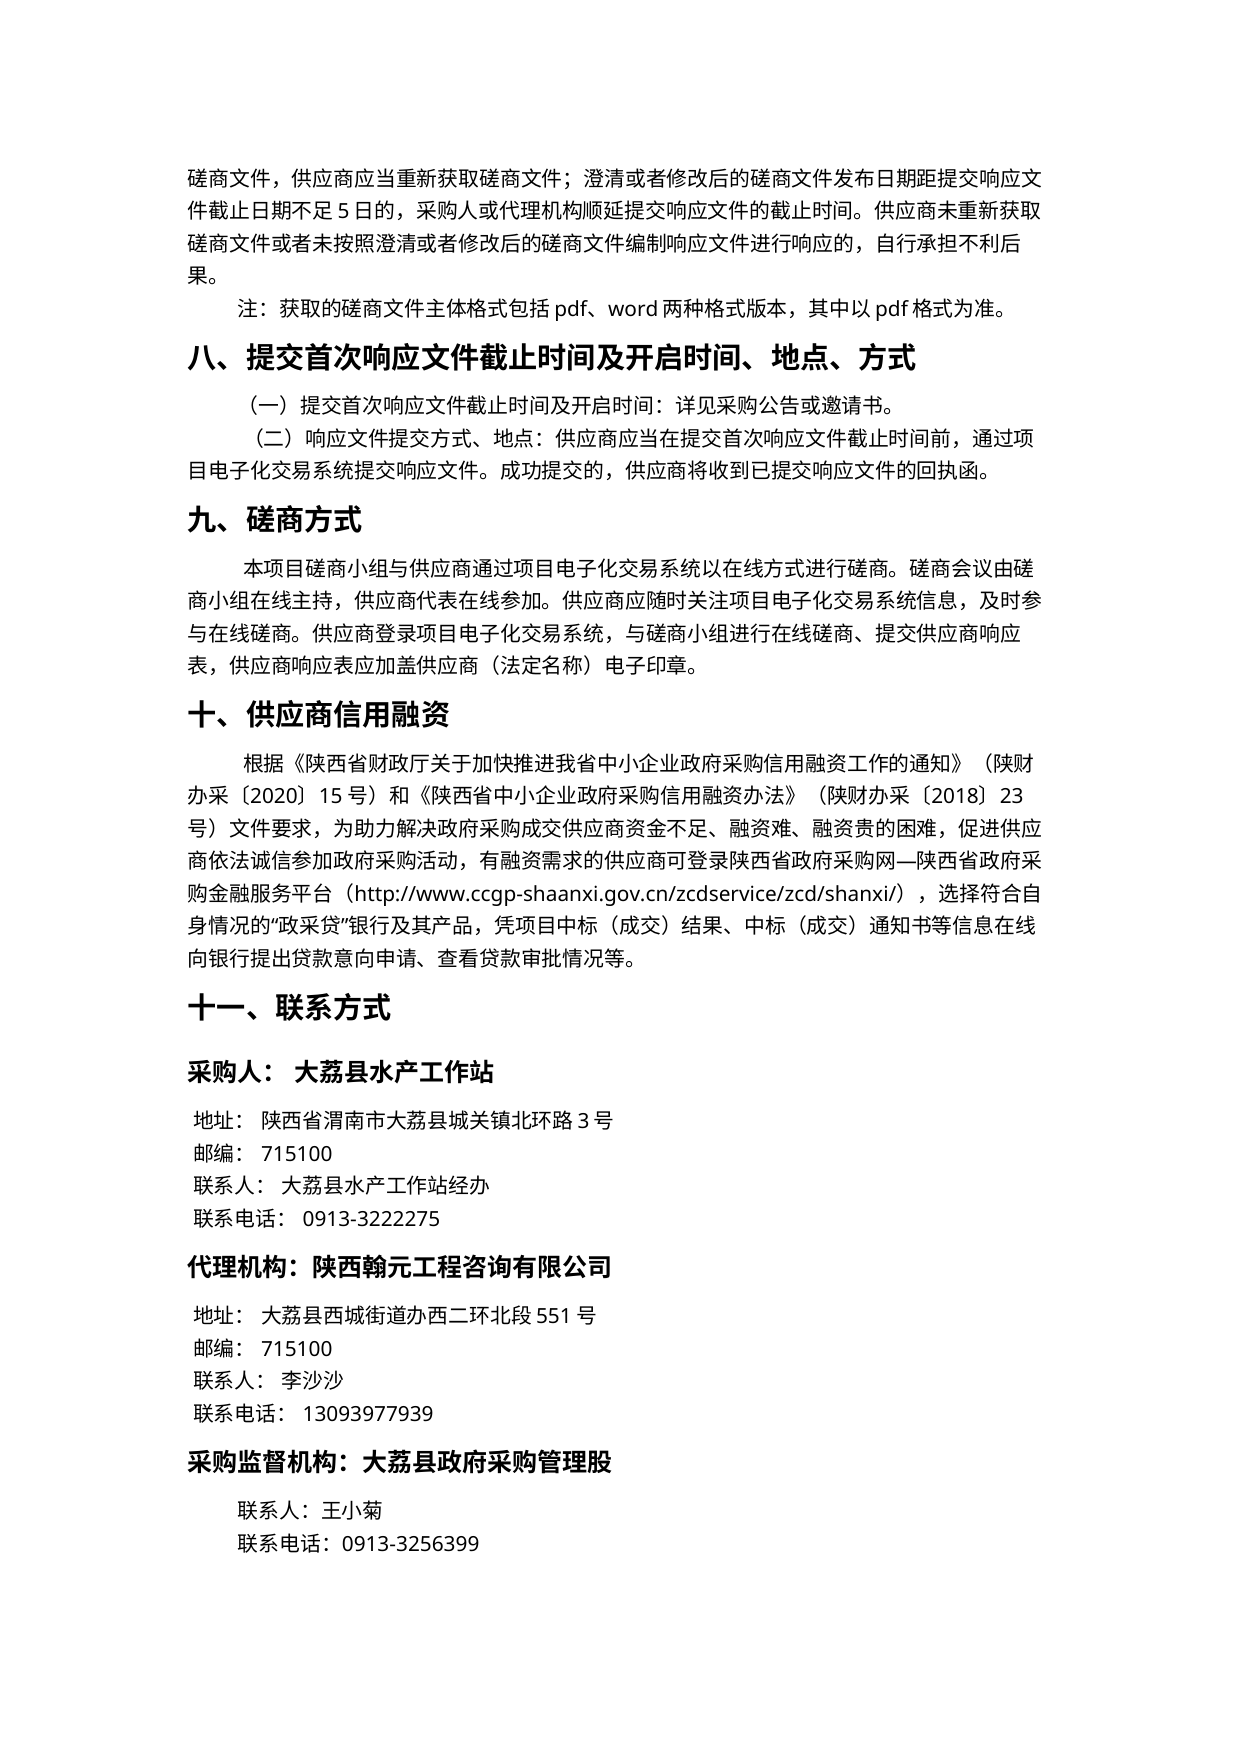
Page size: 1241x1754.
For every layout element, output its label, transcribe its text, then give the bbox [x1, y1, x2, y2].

text 地址： 大荔县西城街道办西二环北段551号 [187, 1299, 1053, 1332]
text 八、提交首次响应文件截止时间及开启时间、地点、方式 [187, 324, 1053, 389]
text 联系电话： 0913-3222275 [187, 1202, 1053, 1234]
text 联系电话： 13093977939 [187, 1397, 1053, 1429]
text 十一、联系方式 [187, 974, 1053, 1039]
text 采购监督机构：大荔县政府采购管理股 [187, 1429, 1053, 1494]
text （二）响应文件提交方式、地点：供应商应当在提交首次响应文件截止时间前，通过项目电子化交易系统提交响应文件。成功提交的，供应商将收到已提交响应文件的回执函。 [187, 422, 1053, 487]
text 代理机构：陕西翰元工程咨询有限公司 [187, 1234, 1053, 1299]
text 地址： 陕西省渭南市大荔县城关镇北环路3号 [187, 1104, 1053, 1137]
text 联系电话：0913-3256399 [187, 1527, 1053, 1559]
text 注：获取的磋商文件主体格式包括pdf、word两种格式版本，其中以pdf格式为准。 [187, 292, 1053, 324]
text 十、供应商信用融资 [187, 682, 1053, 747]
text 本项目磋商小组与供应商通过项目电子化交易系统以在线方式进行磋商。磋商会议由磋商小组在线主持，供应商代表在线参加。供应商应随时关注项目电子化交易系统信息，及时参与在线磋商。供应商登录项目电子化交易系统，与磋商小组进行在线磋商、提交供应商响应表，供应商响应表应加盖供应商（法定名称）电子印章。 [187, 552, 1053, 682]
text 九、磋商方式 [187, 487, 1053, 552]
text 联系人：王小菊 [187, 1494, 1053, 1527]
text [187, 162, 1053, 292]
text 邮编： 715100 [187, 1332, 1053, 1364]
text 根据《陕西省财政厅关于加快推进我省中小企业政府采购信用融资工作的通知》（陕财办采〔2020〕15 号）和《陕西省中小企业政府采购信用融资办法》（陕财办采〔2018〕23 号）文件要求，为助力解决政府采购成交供应商资金不足、融资难、融资贵的困难，促进供应商依法诚信参加政府采购活动，有融资需求的供应商可登录陕西省政府采购网—陕西省政府采购金融服务平台（http://www.ccgp-shaanxi.gov.cn/zcdservice/zcd/shanxi/），选择符合自身情况的“政采贷”银行及其产品，凭项目中标（成交）结果、中标（成交）通知书等信息在线向银行提出贷款意向申请、查看贷款审批情况等。 [187, 747, 1053, 974]
text （一）提交首次响应文件截止时间及开启时间：详见采购公告或邀请书。 [187, 389, 1053, 422]
text 邮编： 715100 [187, 1137, 1053, 1169]
text 采购人： 大荔县水产工作站 [187, 1039, 1053, 1104]
text 联系人： 大荔县水产工作站经办 [187, 1169, 1053, 1202]
text 联系人： 李沙沙 [187, 1364, 1053, 1397]
